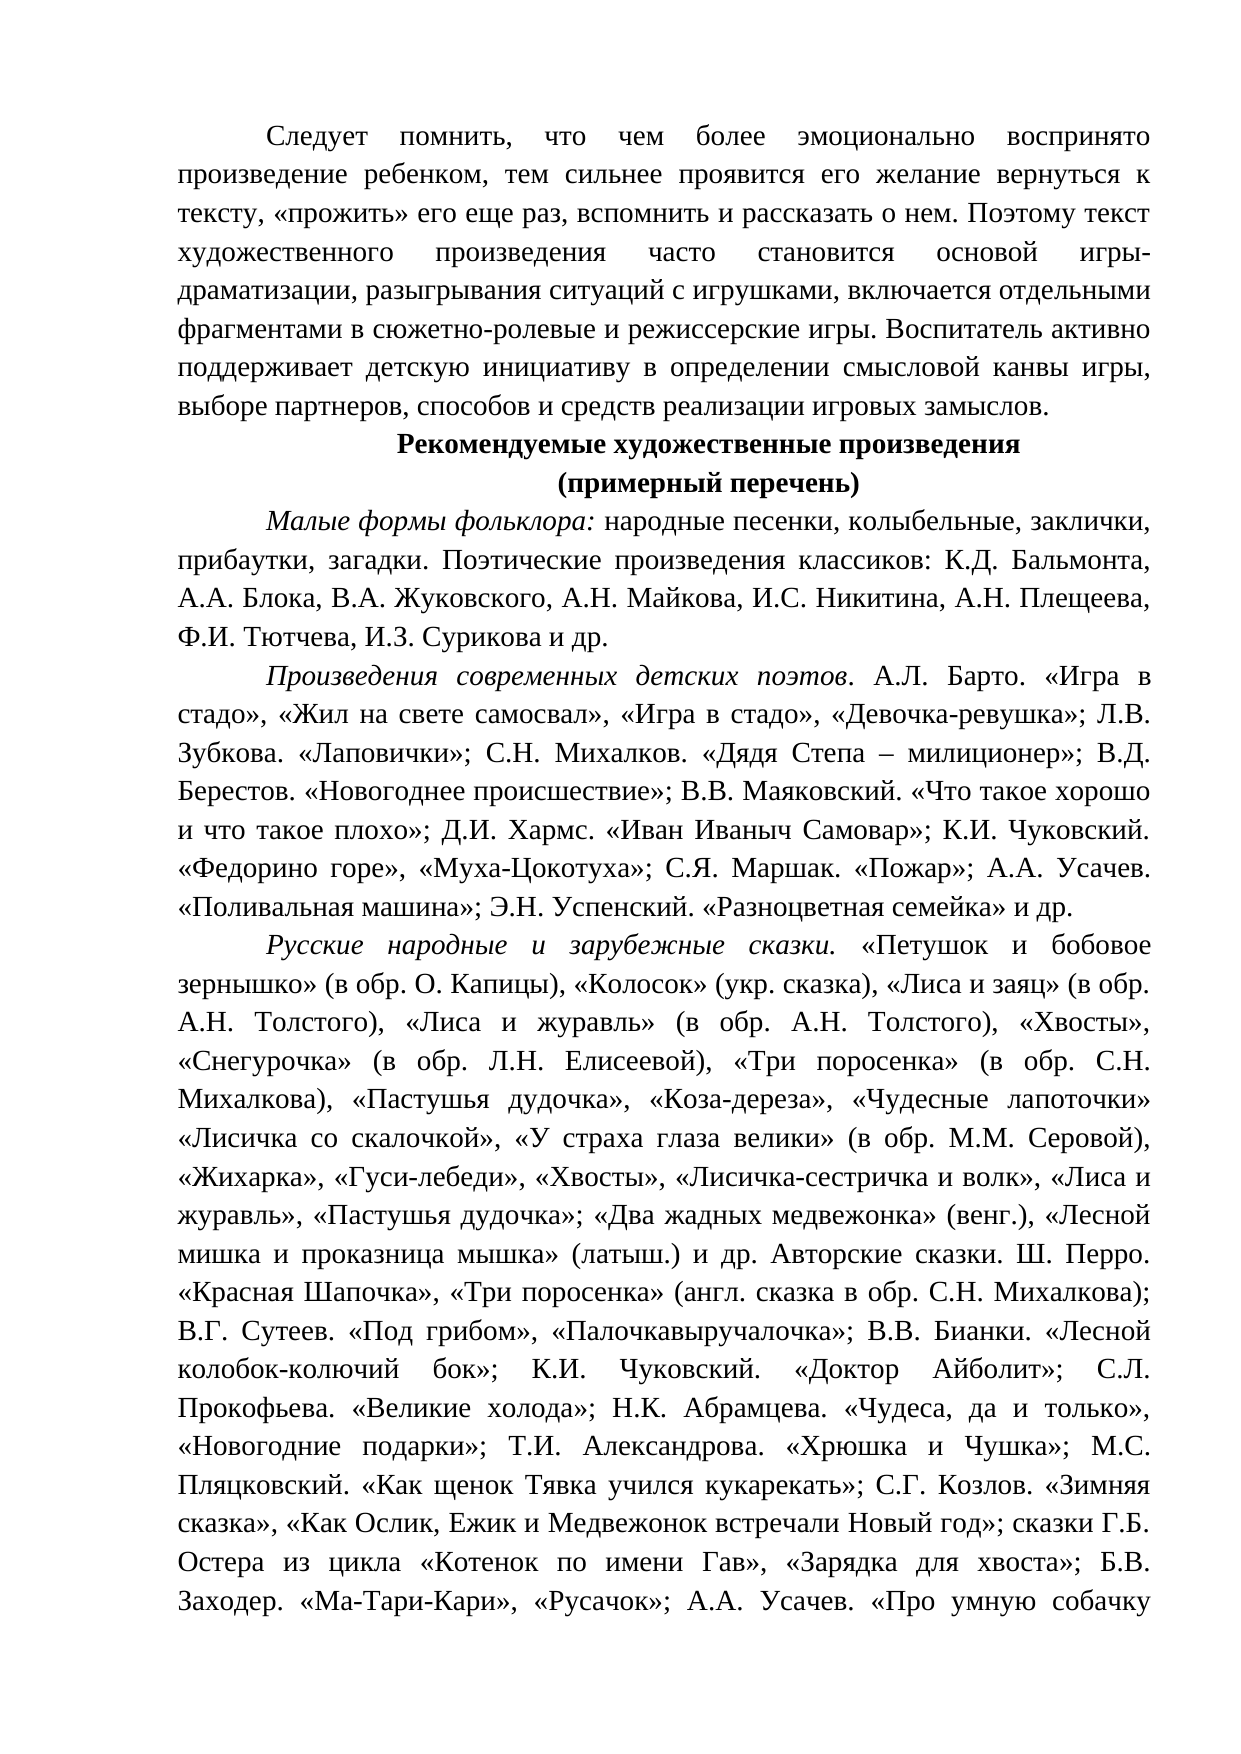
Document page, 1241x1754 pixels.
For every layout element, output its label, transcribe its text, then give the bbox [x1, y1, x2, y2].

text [177, 927, 1152, 1616]
text Рекомендуемые художественные произведения [177, 426, 1152, 460]
text Малые формы фольклора: народные песенки, колыбельные, заклички, прибаутки, загадки. Поэтические произведения классиков: К.Д. Бальмонта, А.А. Блока, В.А. Жуковского, А.Н. Майкова, И.С. Никитина, А.Н. Плещеева, Ф.И. Тютчева, И.З. Сурикова и др. [177, 503, 1152, 653]
text Следует помнить, что чем более эмоционально воспринято произведение ребенком, тем сильнее проявится его желание вернуться к тексту, «прожить» его еще раз, вспомнить и рассказать о нем. Поэтому текст художественного произведения часто становится основой игры-драматизации, разыгрывания ситуаций с игрушками, включается отдельными фрагментами в сюжетно-ролевые и режиссерские игры. Воспитатель активно поддерживает детскую инициативу в определении смысловой канвы игры, выборе партнеров, способов и средств реализации игровых замыслов. [177, 118, 1152, 421]
text Произведения современных детских поэтов. А.Л. Барто. «Игра в стадо», «Жил на свете самосвал», «Игра в стадо», «Девочка-ревушка»; Л.В. Зубкова. «Лаповички»; С.Н. Михалков. «Дядя Степа – милиционер»; В.Д. Берестов. «Новогоднее происшествие»; В.В. Маяковский. «Что такое хорошо и что такое плохо»; Д.И. Хармс. «Иван Иваныч Самовар»; К.И. Чуковский. «Федорино горе», «Муха-Цокотуха»; С.Я. Маршак. «Пожар»; А.А. Усачев. «Поливальная машина»; Э.Н. Успенский. «Разноцветная семейка» и др. [177, 658, 1152, 922]
text (примерный перечень) [177, 465, 1152, 498]
